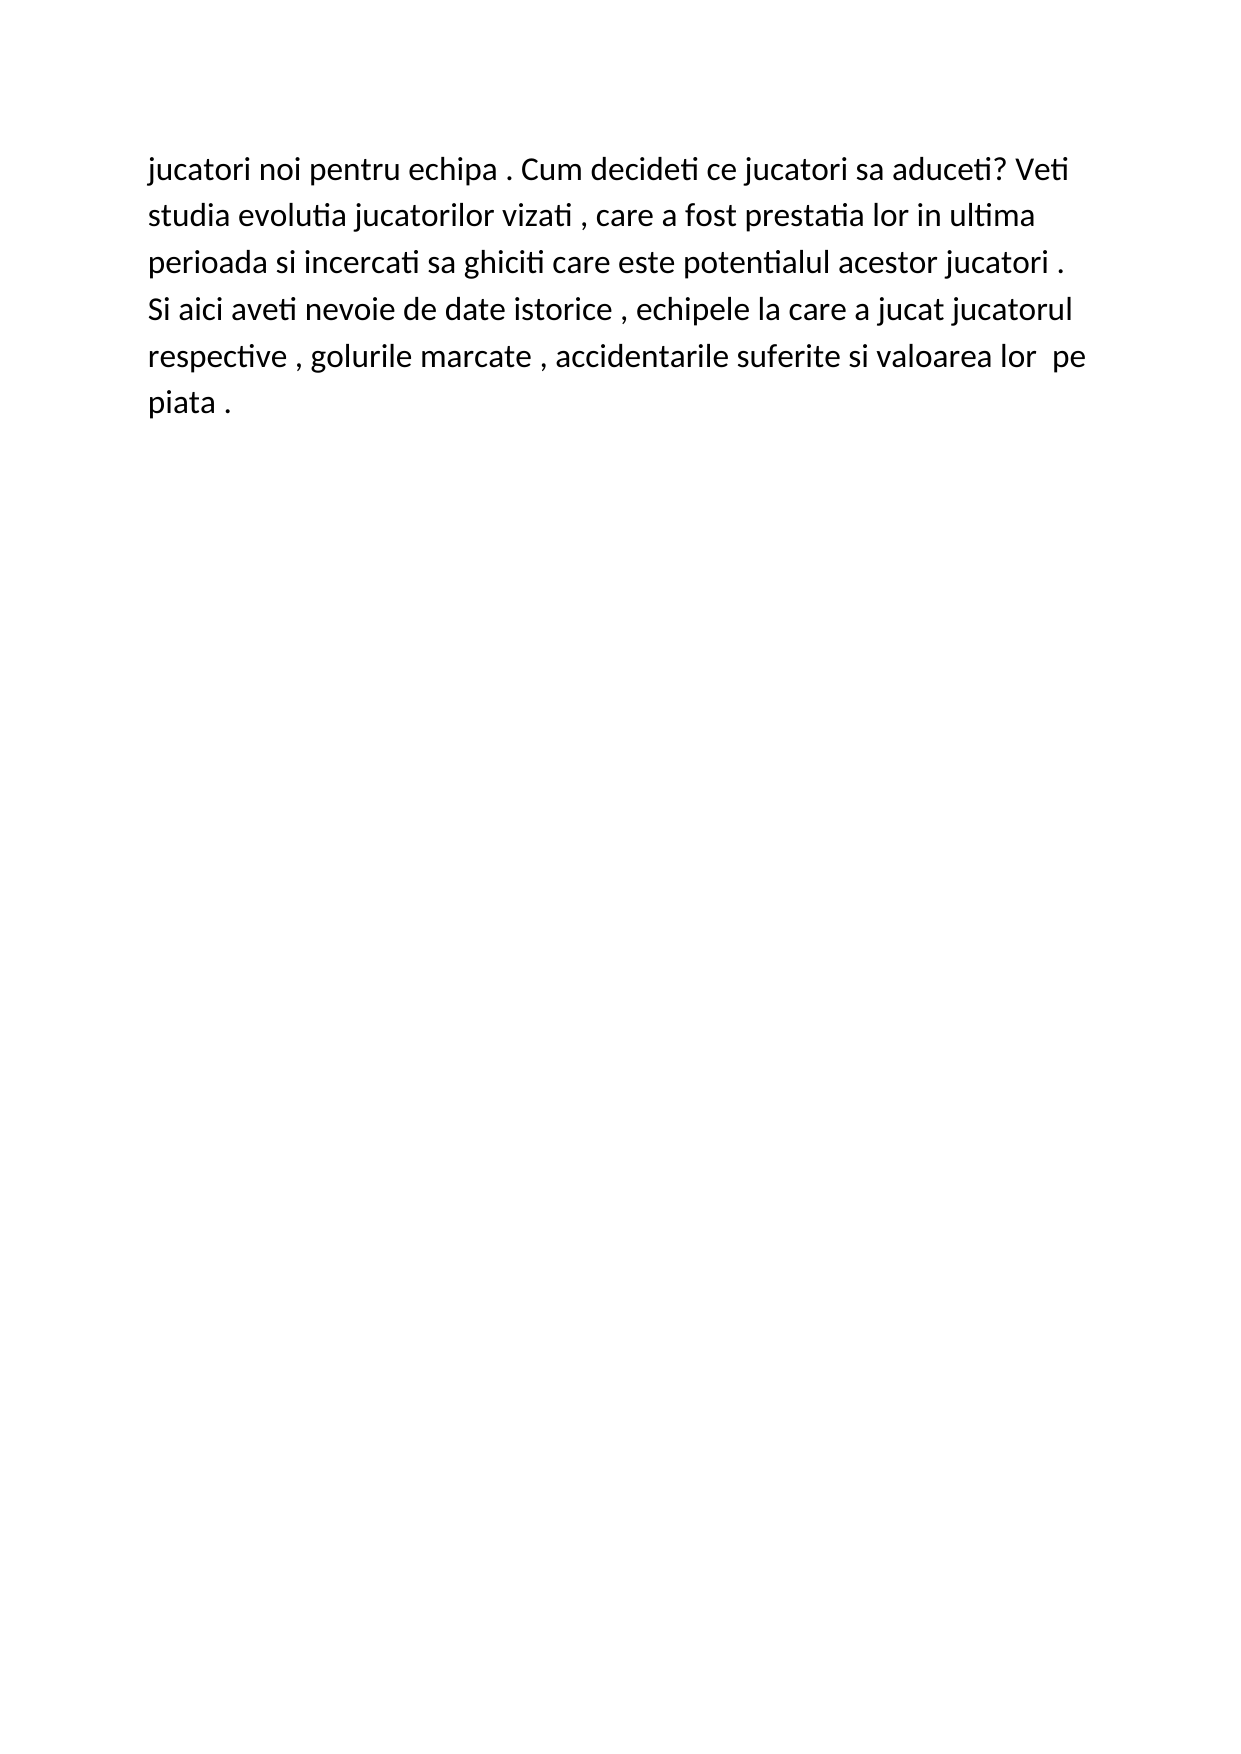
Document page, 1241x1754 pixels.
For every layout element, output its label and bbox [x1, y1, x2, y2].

list [148, 148, 1093, 422]
